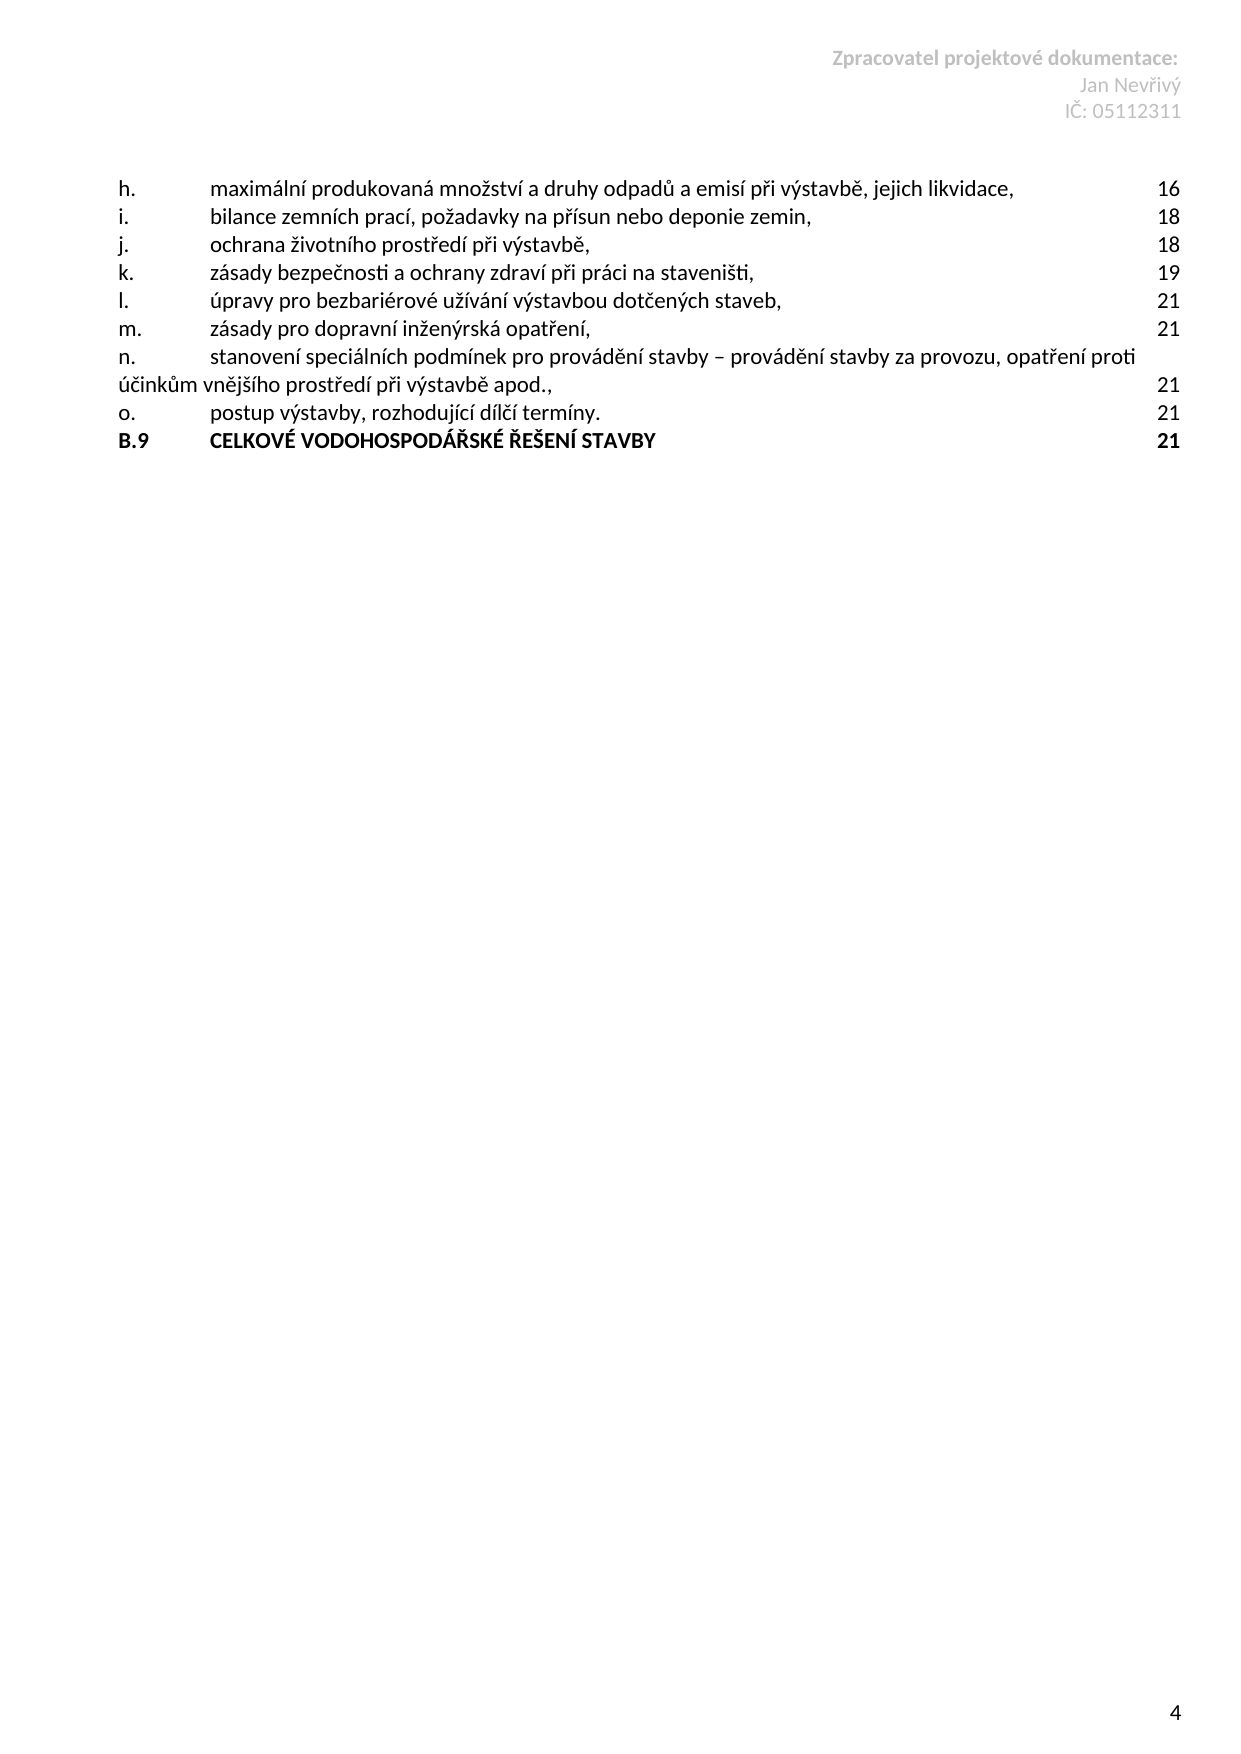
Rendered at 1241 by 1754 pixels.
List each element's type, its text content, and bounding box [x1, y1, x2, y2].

text m. zásady pro dopravní inženýrská opatření, 21 [118, 314, 1181, 342]
text k. zásady bezpečnosti a ochrany zdraví při práci na staveništi, 19 [118, 258, 1181, 286]
text n. stanovení speciálních podmínek pro provádění stavby – provádění stavby za provozu, opatření proti účinkům vnějšího prostředí při výstavbě apod., 21 [118, 342, 1181, 398]
text o. postup výstavby, rozhodující dílčí termíny. 21 [118, 398, 1181, 426]
text j. ochrana životního prostředí při výstavbě, 18 [118, 230, 1181, 258]
text l. úpravy pro bezbariérové užívání výstavbou dotčených staveb, 21 [118, 286, 1181, 314]
text h. maximální produkovaná množství a druhy odpadů a emisí při výstavbě, jejich likvidace, 16 [118, 174, 1181, 202]
text B.9 CELKOVÉ VODOHOSPODÁŘSKÉ ŘEŠENÍ STAVBY 21 [118, 426, 1181, 454]
text i. bilance zemních prací, požadavky na přísun nebo deponie zemin, 18 [118, 202, 1181, 230]
